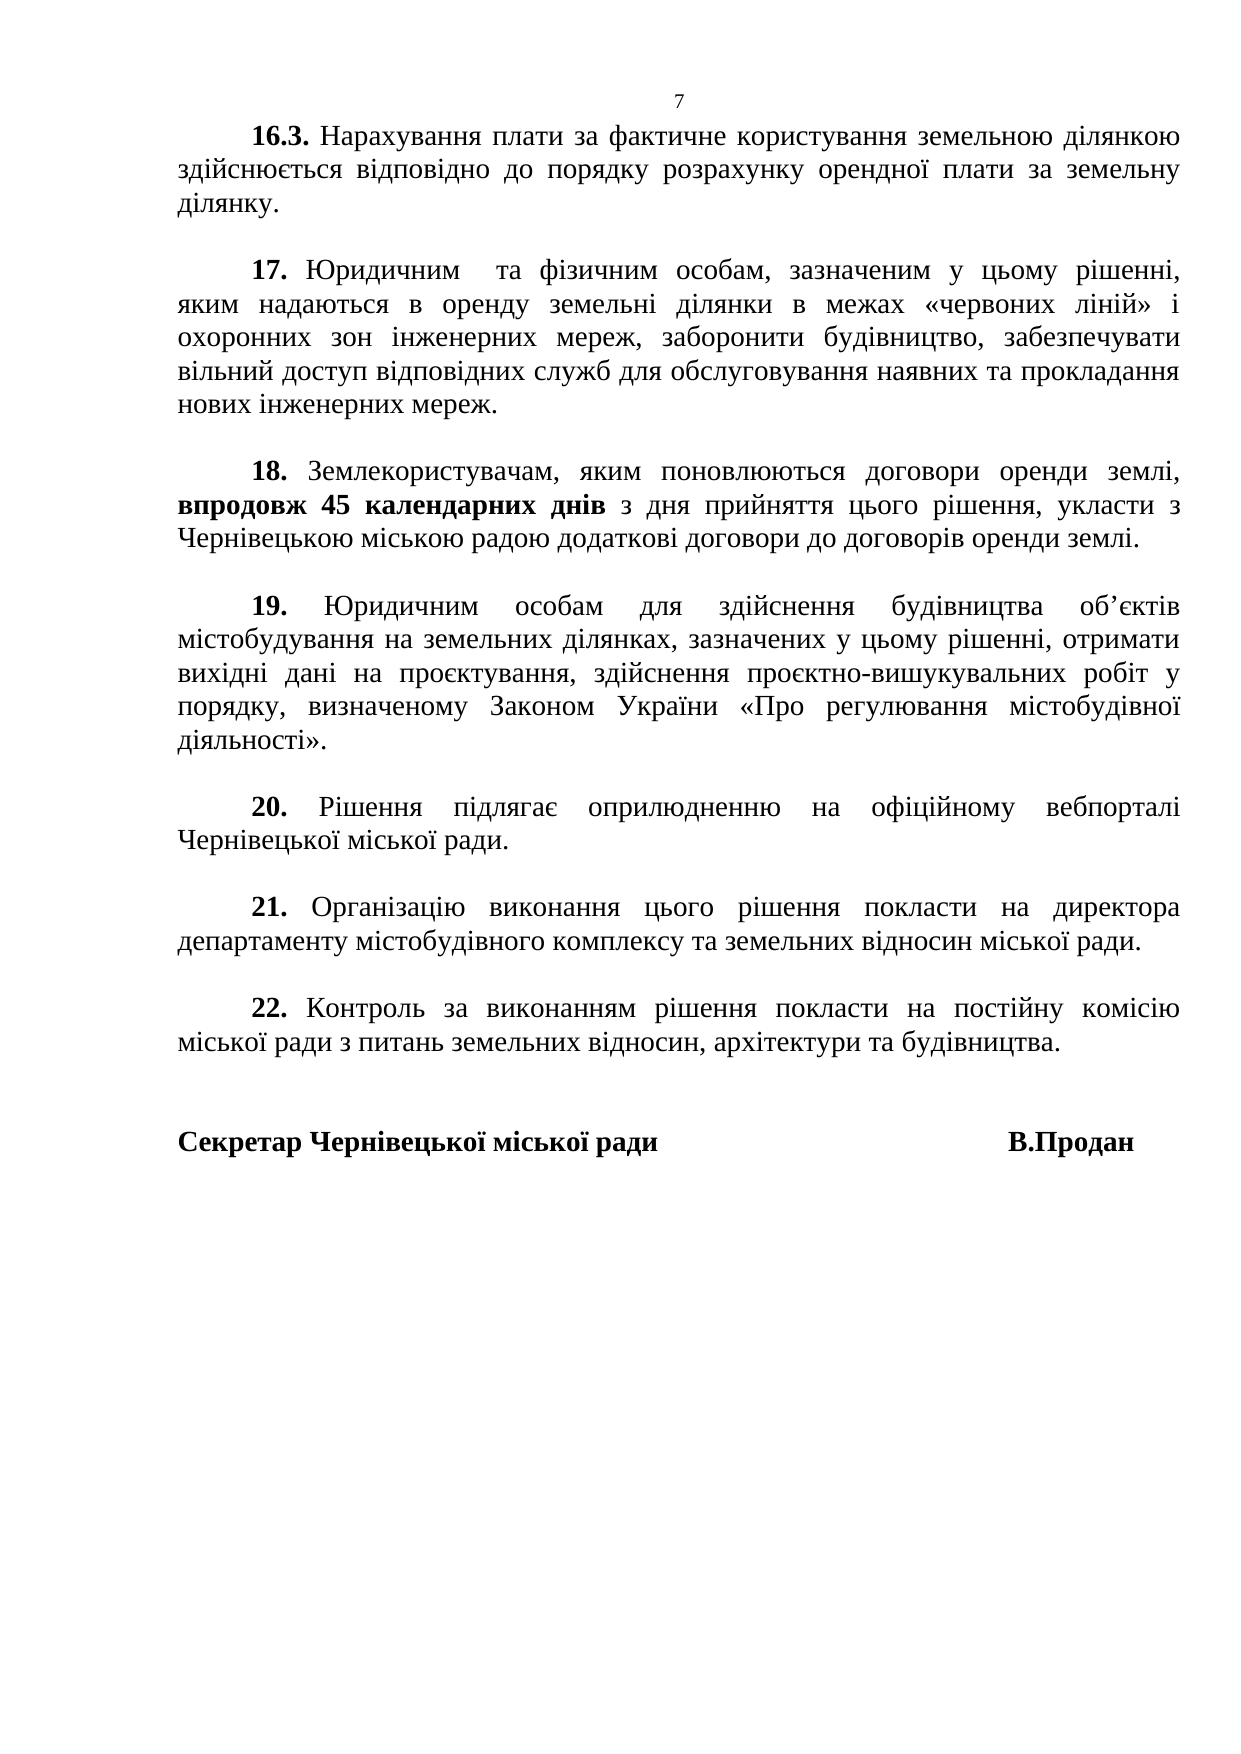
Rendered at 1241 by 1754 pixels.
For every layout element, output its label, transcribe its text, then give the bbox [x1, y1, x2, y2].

text Секретар Чернівецької міської ради В.Продан [177, 1124, 1181, 1158]
text 16.3. Нарахування плати за фактичне користування земельною ділянкою здійснюється відповідно до порядку розрахунку орендної плати за земельну ділянку. [177, 118, 1181, 219]
text 21. Організацію виконання цього рішення покласти на директора департаменту містобудівного комплексу та земельних відносин міської ради. [177, 889, 1181, 957]
text 18. Землекористувачам, яким поновлюються договори оренди землі, впродовж 45 календарних днів з дня прийняття цього рішення, укласти з Чернівецькою міською радою додаткові договори до договорів оренди землі. [177, 453, 1181, 554]
text 22. Контроль за виконанням рішення покласти на постійну комісію міської ради з питань земельних відносин, архітектури та будівництва. [177, 990, 1181, 1057]
text 20. Рішення підлягає оприлюдненню на офіційному вебпорталі Чернівецької міської ради. [177, 789, 1181, 856]
text 19. Юридичним особам для здійснення будівництва об’єктів містобудування на земельних ділянках, зазначених у цьому рішенні, отримати вихідні дані на проєктування, здійснення проєктно-вишукувальних робіт у порядку, визначеному Законом України «Про регулювання містобудівної діяльності». [177, 588, 1181, 755]
text 17. Юридичним та фізичним особам, зазначеним у цьому рішенні, яким надаються в оренду земельні ділянки в межах «червоних ліній» і охоронних зон інженерних мереж, заборонити будівництво, забезпечувати вільний доступ відповідних служб для обслуговування наявних та прокладання нових інженерних мереж. [177, 252, 1181, 420]
